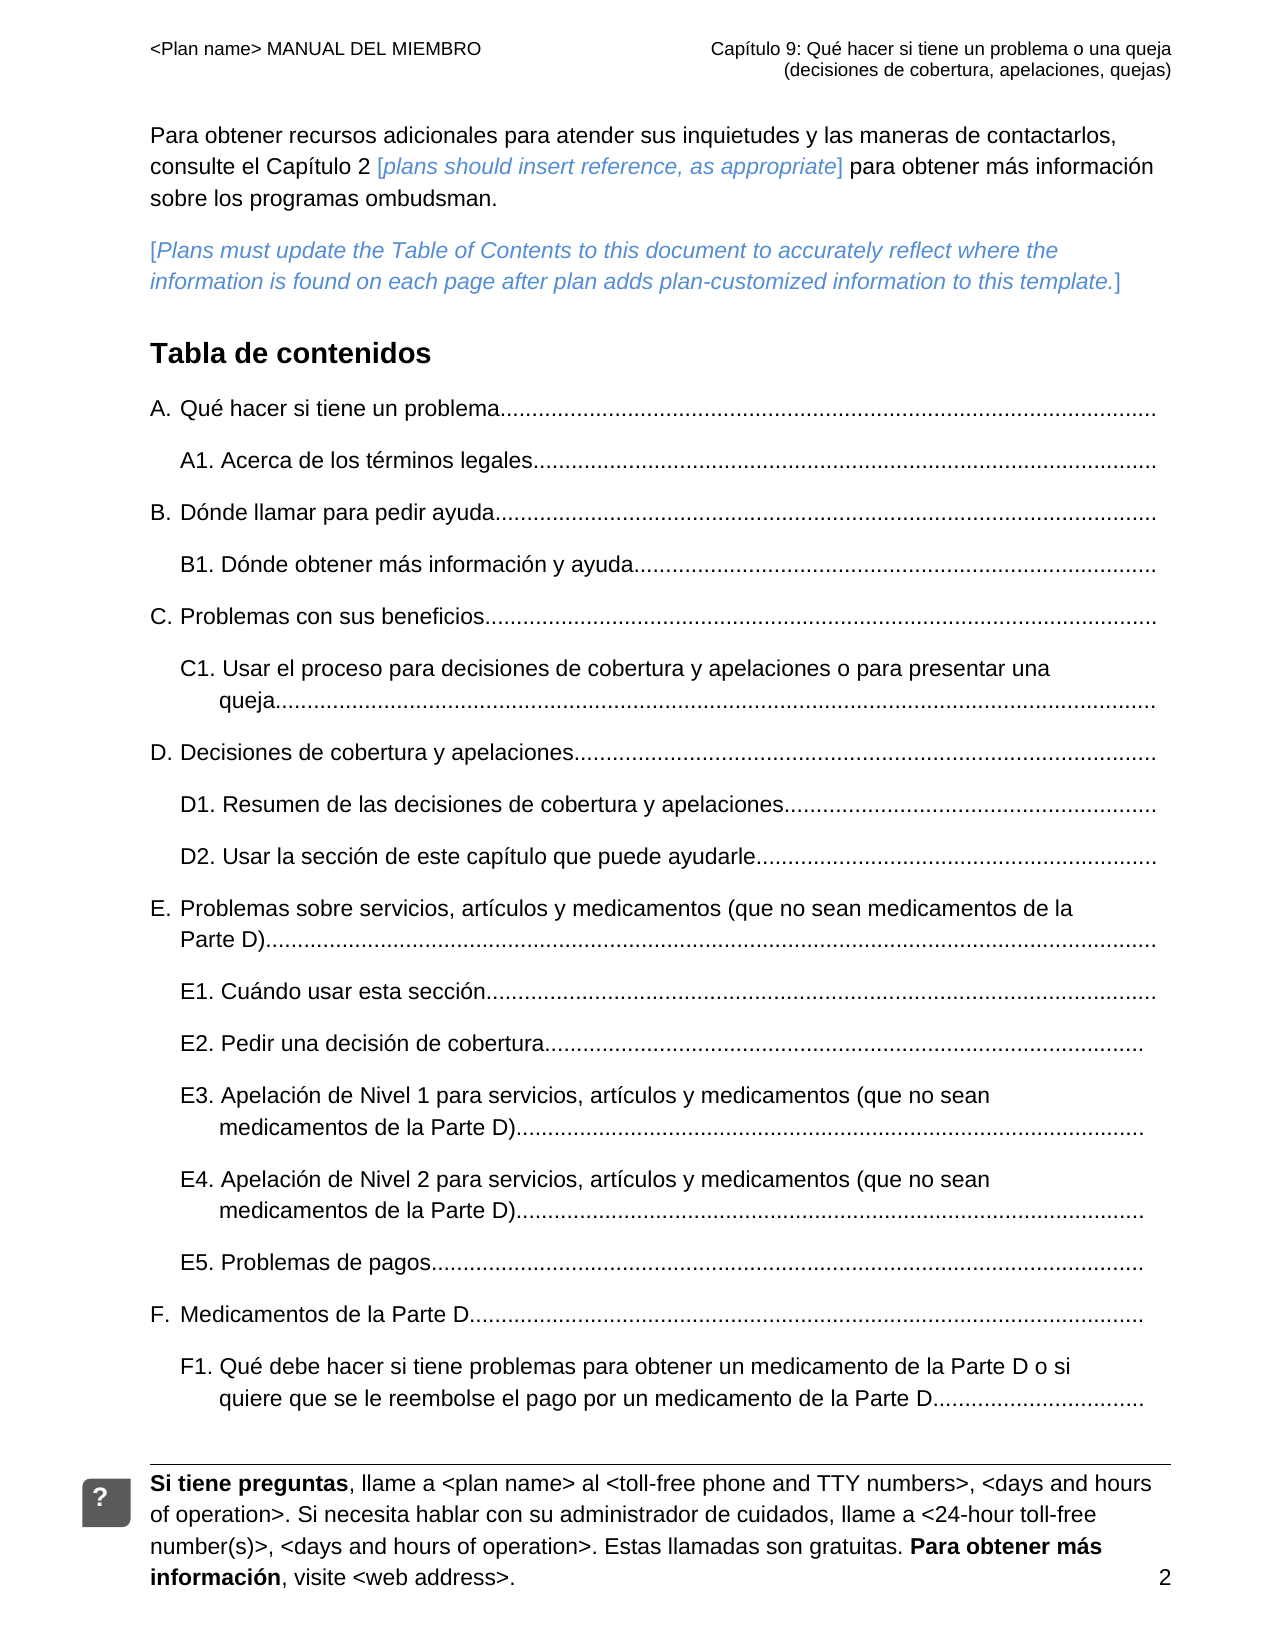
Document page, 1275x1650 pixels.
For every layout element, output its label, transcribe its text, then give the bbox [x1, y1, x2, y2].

text Tabla de contenidos [150, 333, 1171, 371]
text D2. Usar la sección de este capítulo que puede ayudarle 8 [180, 839, 1096, 871]
text E2. Pedir una decisión de cobertura 12 [180, 1027, 1096, 1058]
text Para obtener recursos adicionales para atender sus inquietudes y las maneras de contactarlos, consulte el Capítulo 2 [plans should insert reference, as appropriate] para obtener más información sobre los programas ombudsman. [150, 118, 1171, 212]
text D1. Resumen de las decisiones de cobertura y apelaciones 7 [180, 787, 1096, 818]
text B1. Dónde obtener más información y ayuda 4 [180, 548, 1096, 579]
text F1. Qué debe hacer si tiene problemas para obtener un medicamento de la Parte D o si quiere que se le reembolse el pago por un medicamento de la Parte D 26 [180, 1350, 1096, 1412]
text E5. Problemas de pagos 24 [180, 1246, 1096, 1277]
text E1. Cuándo usar esta sección 9 [180, 975, 1096, 1006]
text A1. Acerca de los términos legales 4 [180, 443, 1096, 475]
text E4. Apelación de Nivel 2 para servicios, artículos y medicamentos (que no sean medicamentos de la Parte D) 19 [180, 1162, 1096, 1225]
text [Plans must update the Table of Contents to this document to accurately reflect where the information is found on each page after plan adds plan-customized information to this template.] [150, 233, 1171, 296]
text E3. Apelación de Nivel 1 para servicios, artículos y medicamentos (que no sean medicamentos de la Parte D) 14 [180, 1079, 1096, 1141]
text C1. Usar el proceso para decisiones de cobertura y apelaciones o para presentar una queja 6 [180, 652, 1096, 714]
text B. Dónde llamar para pedir ayuda 4 [150, 496, 1096, 527]
text C. Problemas con sus beneficios 6 [150, 600, 1096, 631]
text D. Decisiones de cobertura y apelaciones 7 [150, 735, 1096, 766]
text E. Problemas sobre servicios, artículos y medicamentos (que no sean medicamentos de la Parte D) 9 [150, 891, 1096, 954]
text A. Qué hacer si tiene un problema 4 [150, 391, 1096, 423]
text F. Medicamentos de la Parte D 26 [150, 1298, 1096, 1329]
